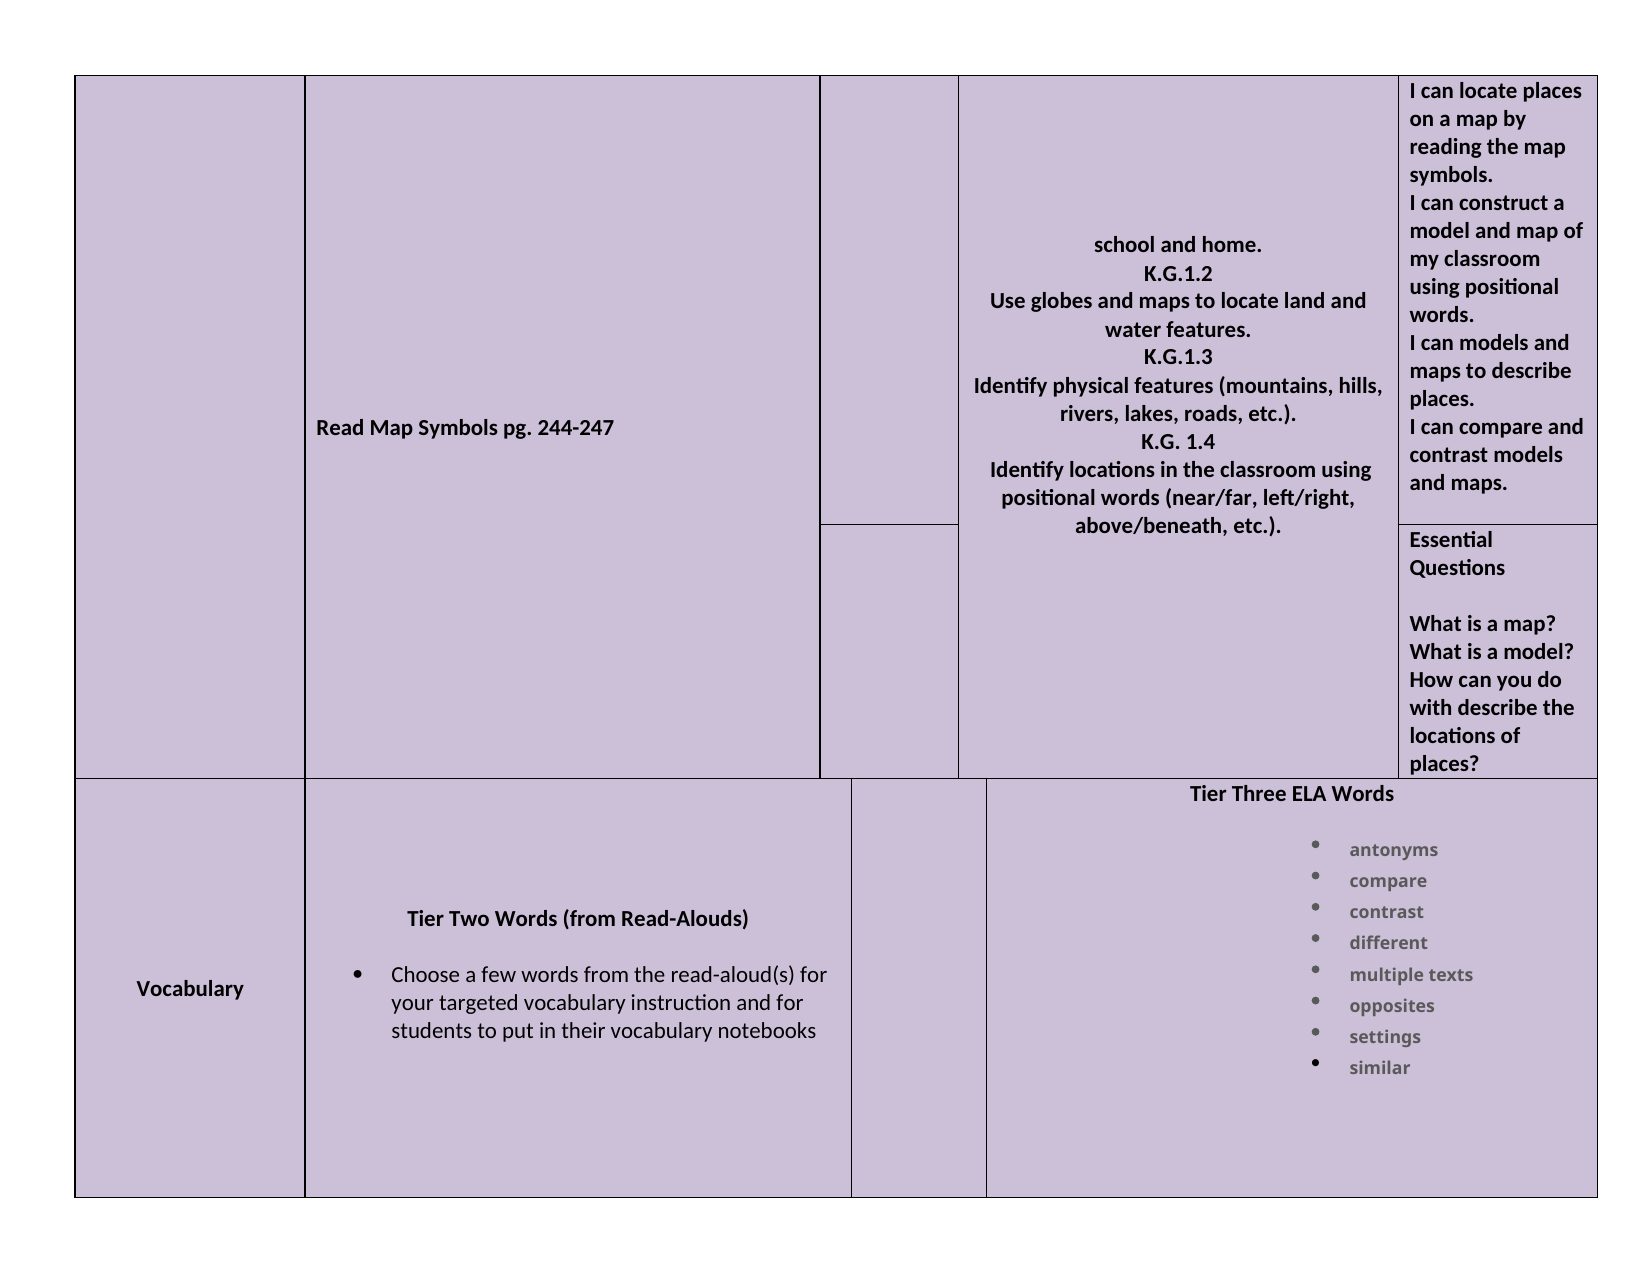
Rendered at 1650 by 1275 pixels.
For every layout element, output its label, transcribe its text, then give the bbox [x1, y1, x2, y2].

table_cell [821, 525, 958, 778]
table_cell Vocabulary [76, 779, 304, 1197]
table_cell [306, 76, 819, 778]
table_cell Tier Three ELA Words antonyms compare contrast different multiple texts opposites settings similar [987, 779, 1597, 1197]
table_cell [76, 76, 304, 778]
table_cell [821, 76, 958, 524]
table_cell Tier Two Words (from Read-Alouds) Choose a few words from the read-aloud(s) for your targeted vocabulary instruction and for students to put in their vocabulary notebooks [306, 779, 851, 1197]
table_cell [1399, 76, 1597, 524]
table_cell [959, 76, 1398, 778]
table_cell [852, 779, 986, 1197]
table_cell Essential Questions What is a map? What is a model? How can you do with describe the locations of places? [1399, 525, 1597, 778]
